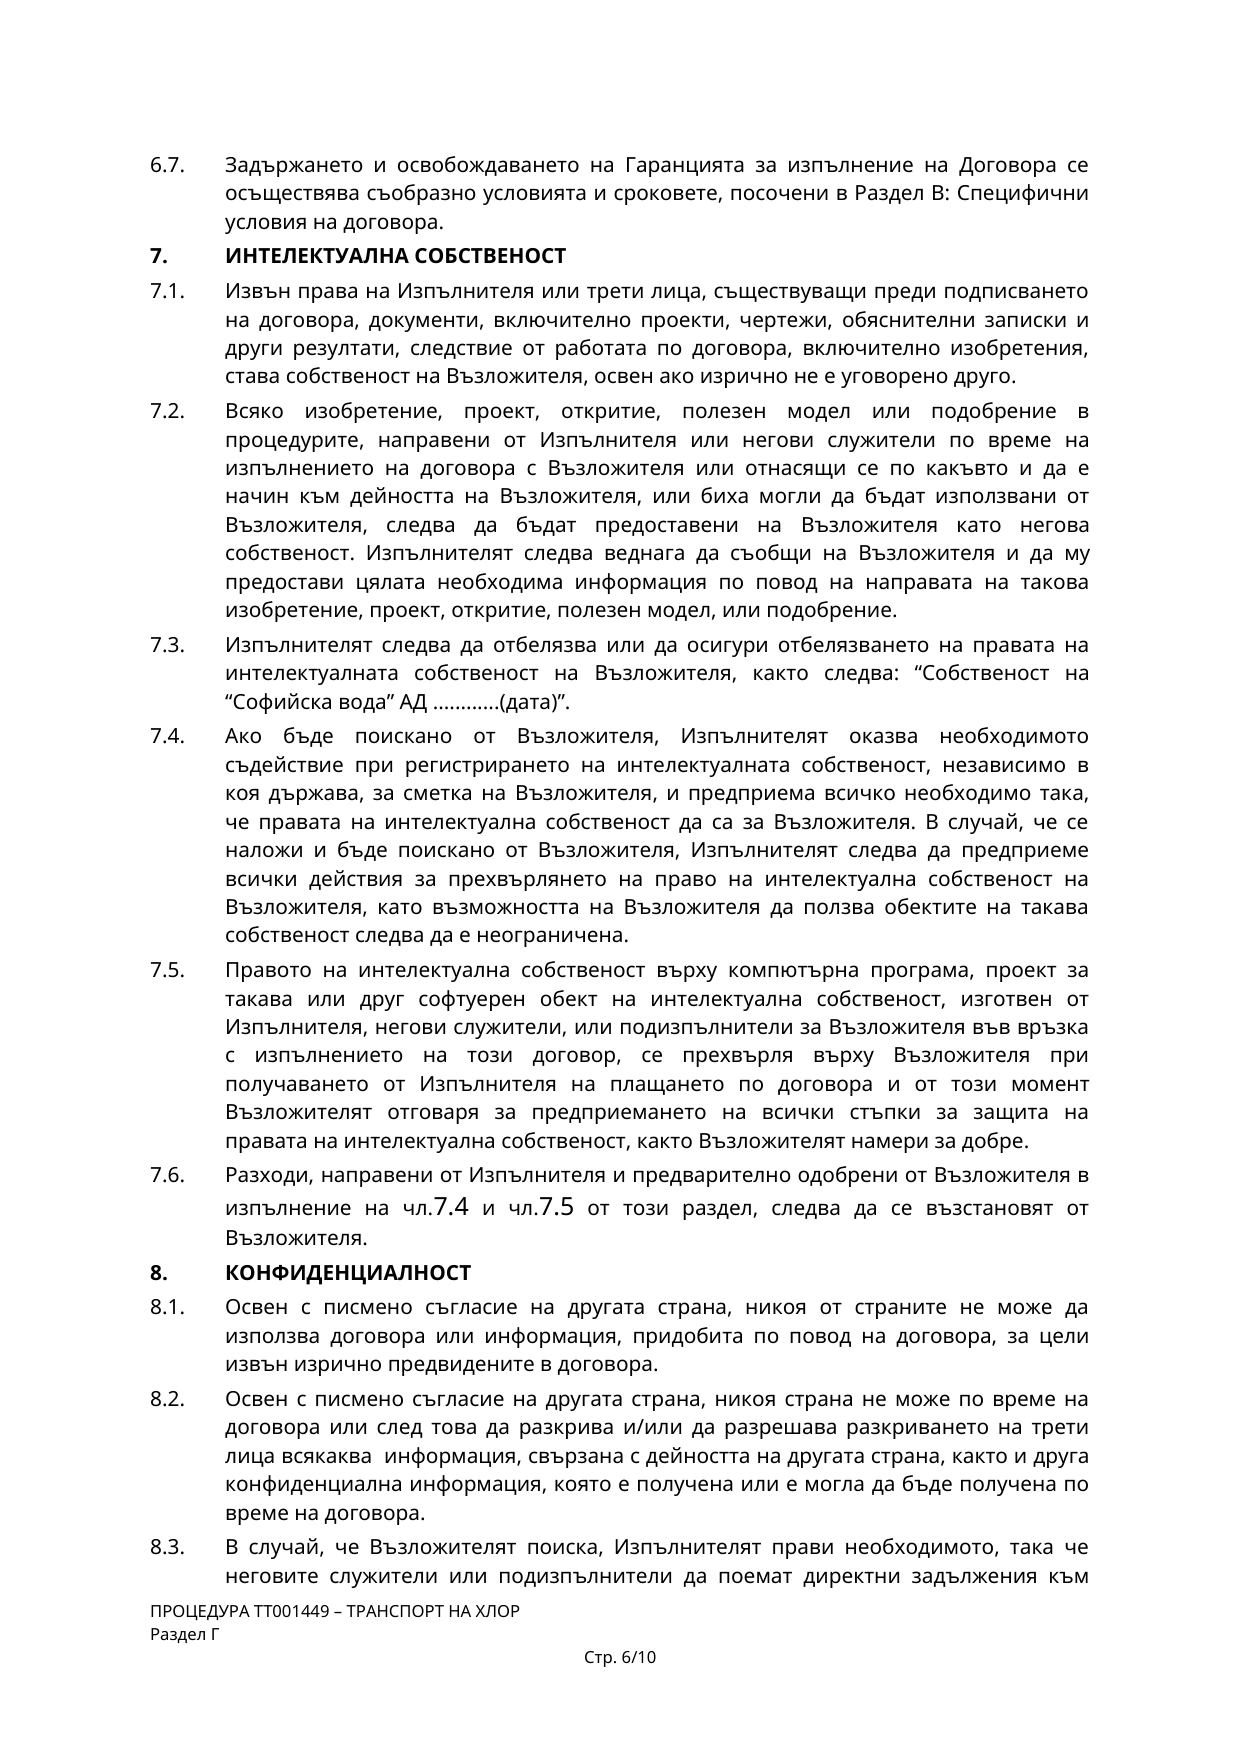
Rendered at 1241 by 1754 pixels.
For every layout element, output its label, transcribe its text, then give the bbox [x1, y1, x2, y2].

list ИНТЕЛЕКТУАЛНА СОБСТВЕНОСТ [150, 242, 1090, 270]
list Всяко изобретение, проект, откритие, полезен модел или подобрение в процедурите, направени от Изпълнителя или негови служители по време на изпълнението на договора с Възложителя или отнасящи се по какъвто и да е начин към дейността на Възложителя, или биха могли да бъдат използвани от Възложителя, следва да бъдат предоставени на Възложителя като негова собственост. Изпълнителят следва веднага да съобщи на Възложителя и да му предостави цялата необходима информация по повод на направата на такова изобретение, проект, откритие, полезен модел, или подобрение. [150, 396, 1090, 624]
list Правото на интелектуална собственост върху компютърна програма, проект за такава или друг софтуерен обект на интелектуална собственост, изготвен от Изпълнителя, негови служители, или подизпълнители за Възложителя във връзка с изпълнението на този договор, се прехвърля върху Възложителя при получаването от Изпълнителя на плащането по договора и от този момент Възложителят отговаря за предприемането на всички стъпки за защита на правата на интелектуална собственост, както Възложителят намери за добре. [150, 955, 1090, 1154]
list Освен с писмено съгласие на другата страна, никоя от страните не може да използва договора или информация, придобита по повод на договора, за цели извън изрично предвидените в договора. [150, 1292, 1090, 1378]
list Задържането и освобождаването на Гаранцията за изпълнение на Договора се осъществява съобразно условията и сроковете, посочени в Раздел В: Специфични условия на договора. [150, 150, 1090, 235]
list Ако бъде поискано от Възложителя, Изпълнителят оказва необходимото съдействие при регистрирането на интелектуалната собственост, независимо в коя държава, за сметка на Възложителя, и предприема всичко необходимо така, че правата на интелектуална собственост да са за Възложителя. В случай, че се наложи и бъде поискано от Възложителя, Изпълнителят следва да предприеме всички действия за прехвърлянето на право на интелектуална собственост на Възложителя, като възможността на Възложителя да ползва обектите на такава собственост следва да е неограничена. [150, 722, 1090, 949]
list Изпълнителят следва да отбелязва или да осигури отбелязването на правата на интелектуалната собственост на Възложителя, както следва: “Собственост на “Софийска вода” АД ............(дата)”. [150, 630, 1090, 715]
list Освен с писмено съгласие на другата страна, никоя страна не може по време на договора или след това да разкрива и/или да разрешава разкриването на трети лица всякаква информация, свързана с дейността на другата страна, както и друга конфиденциална информация, която е получена или е могла да бъде получена по време на договора. [150, 1384, 1090, 1526]
list Извън права на Изпълнителя или трети лица, съществуващи преди подписването на договора, документи, включително проекти, чертежи, обяснителни записки и други резултати, следствие от работата по договора, включително изобретения, става собственост на Възложителя, освен ако изрично не е уговорено друго. [150, 276, 1090, 390]
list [150, 1532, 1090, 1589]
list Разходи, направени от Изпълнителя и предварително одобрени от Възложителя в изпълнение на чл.7.4 и чл.7.5 от този раздел, следва да се възстановят от Възложителя. [150, 1161, 1090, 1252]
list КОНФИДЕНЦИАЛНОСТ [150, 1258, 1090, 1286]
